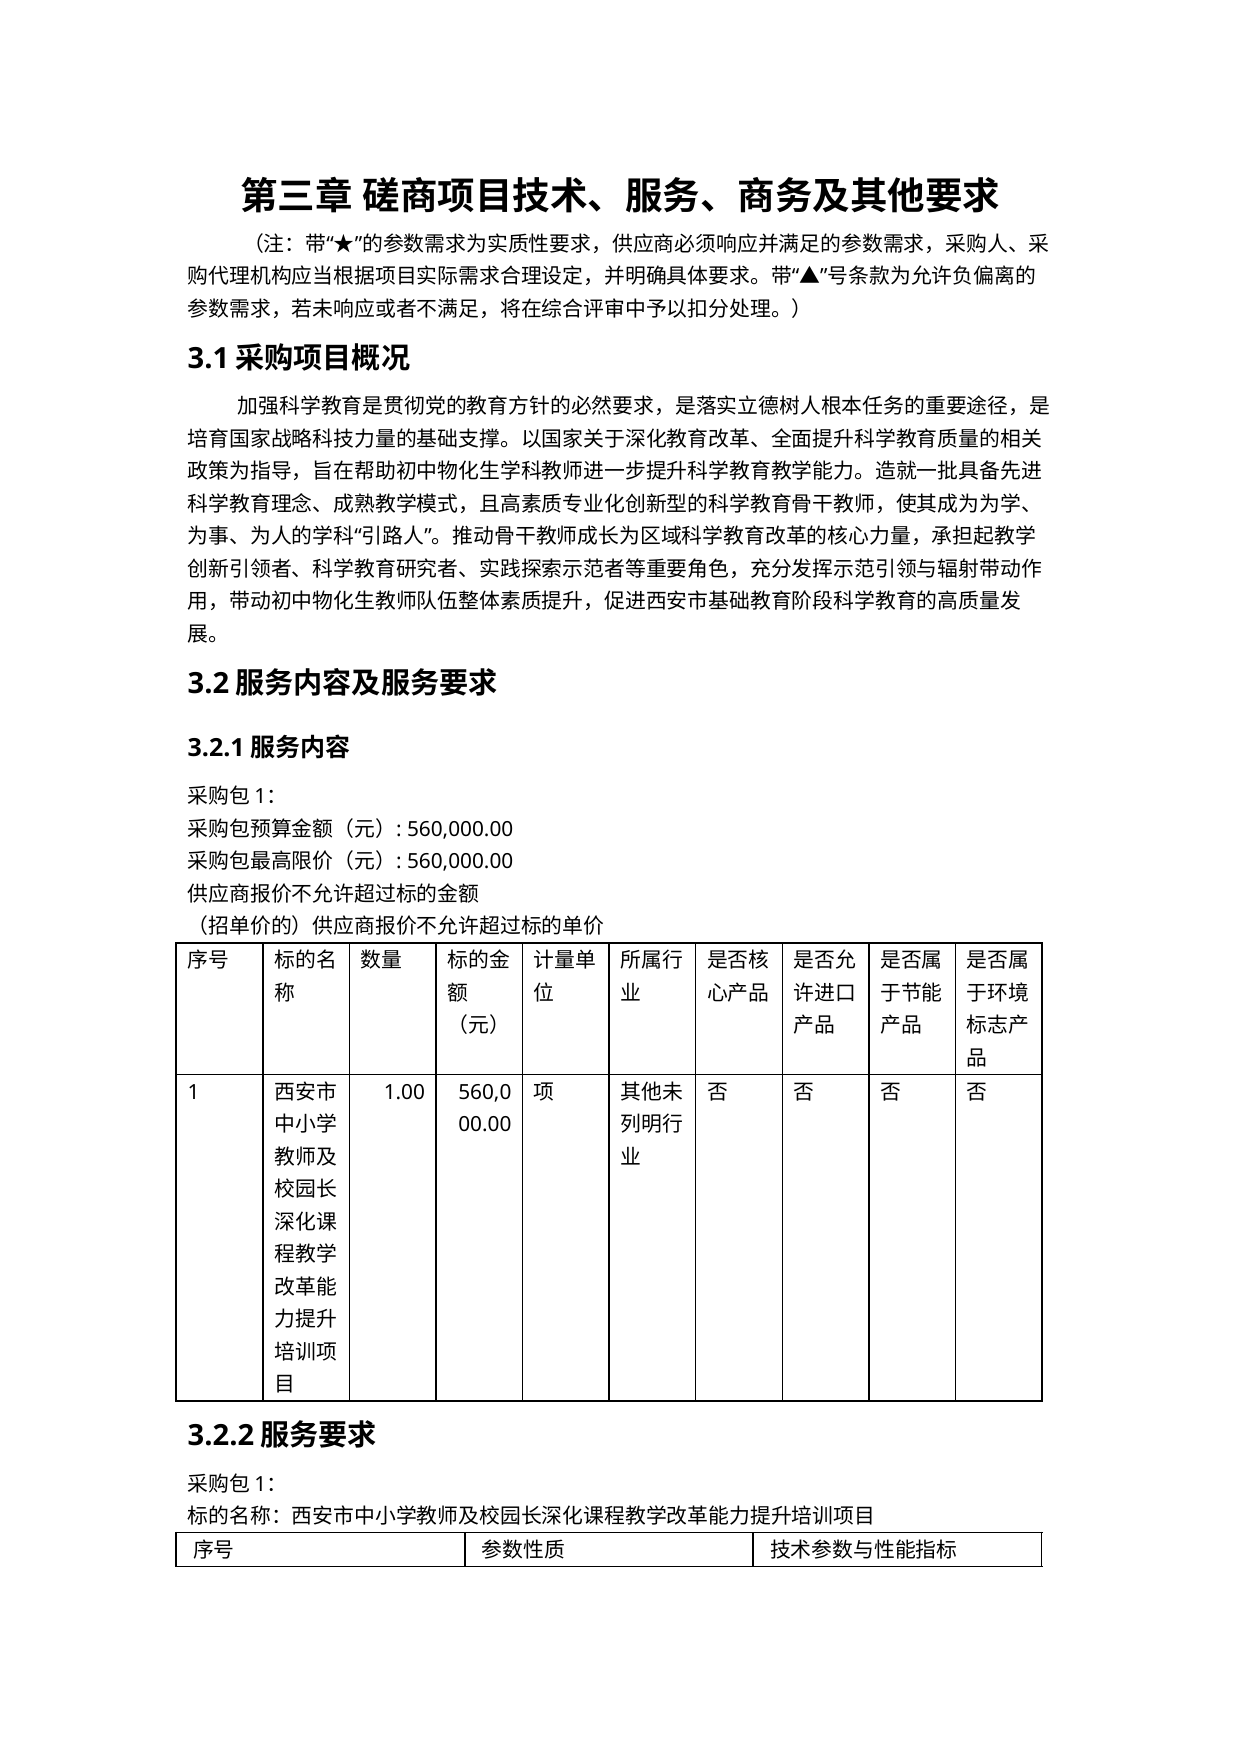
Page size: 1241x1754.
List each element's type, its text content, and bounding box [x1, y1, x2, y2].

table_header 所属行业 [610, 944, 695, 1073]
text 采购包1： [187, 1467, 1053, 1499]
text 3.2.2服务要求 [187, 1402, 1053, 1467]
table_cell 否 [783, 1075, 868, 1400]
text 采购包最高限价（元）: 560,000.00 [187, 844, 1053, 877]
table_header 标的金额 （元） [437, 944, 522, 1073]
table_header 参数性质 [466, 1533, 752, 1566]
table_cell 1 [177, 1075, 262, 1400]
text 加强科学教育是贯彻党的教育方针的必然要求，是落实立德树人根本任务的重要途径，是培育国家战略科技力量的基础支撑。以国家关于深化教育改革、全面提升科学教育质量的相关政策为指导，旨在帮助初中物化生学科教师进一步提升科学教育教学能力。造就一批具备先进科学教育理念、成熟教学模式，且高素质专业化创新型的科学教育骨干教师，使其成为为学、为事、为人的学科“引路人”。推动骨干教师成长为区域科学教育改革的核心力量，承担起教学创新引领者、科学教育研究者、实践探索示范者等重要角色，充分发挥示范引领与辐射带动作用，带动初中物化生教师队伍整体素质提升，促进西安市基础教育阶段科学教育的高质量发展。 [187, 389, 1053, 649]
text 标的名称：西安市中小学教师及校园长深化课程教学改革能力提升培训项目 [187, 1499, 1053, 1532]
text 3.2服务内容及服务要求 [187, 649, 1053, 714]
table_header 技术参数与性能指标 [754, 1533, 1041, 1566]
text 采购包预算金额（元）: 560,000.00 [187, 812, 1053, 844]
table_header 标的名称 [264, 944, 349, 1073]
table_header 序号 [177, 1533, 464, 1566]
table_cell 西安市中小学教师及校园长深化课程教学改革能力提升培训项目 [264, 1075, 349, 1400]
table_header 是否允许进口产品 [783, 944, 868, 1073]
text 采购包1： [187, 779, 1053, 812]
table_cell 否 [870, 1075, 955, 1400]
table_cell 1.00 [350, 1075, 435, 1400]
text 供应商报价不允许超过标的金额 [187, 877, 1053, 909]
table_header 是否属于环境标志产品 [956, 944, 1041, 1073]
text （注：带“★”的参数需求为实质性要求，供应商必须响应并满足的参数需求，采购人、采购代理机构应当根据项目实际需求合理设定，并明确具体要求。带“▲”号条款为允许负偏离的参数需求，若未响应或者不满足，将在综合评审中予以扣分处理。） [187, 227, 1053, 324]
table_cell 否 [956, 1075, 1041, 1400]
text 3.1采购项目概况 [187, 324, 1053, 389]
table_cell 否 [696, 1075, 782, 1400]
text （招单价的）供应商报价不允许超过标的单价 [187, 909, 1053, 942]
table_header 计量单位 [523, 944, 608, 1073]
table_header 数量 [350, 944, 435, 1073]
table_header 是否属于节能产品 [870, 944, 955, 1073]
text 3.2.1服务内容 [187, 714, 1053, 779]
table_header 是否核心产品 [696, 944, 782, 1073]
table_cell 项 [523, 1075, 608, 1400]
text 第三章 磋商项目技术、服务、商务及其他要求 [187, 162, 1053, 227]
table_cell 其他未列明行业 [610, 1075, 695, 1400]
table_cell 560,000.00 [437, 1075, 522, 1400]
table_header 序号 [177, 944, 262, 1073]
